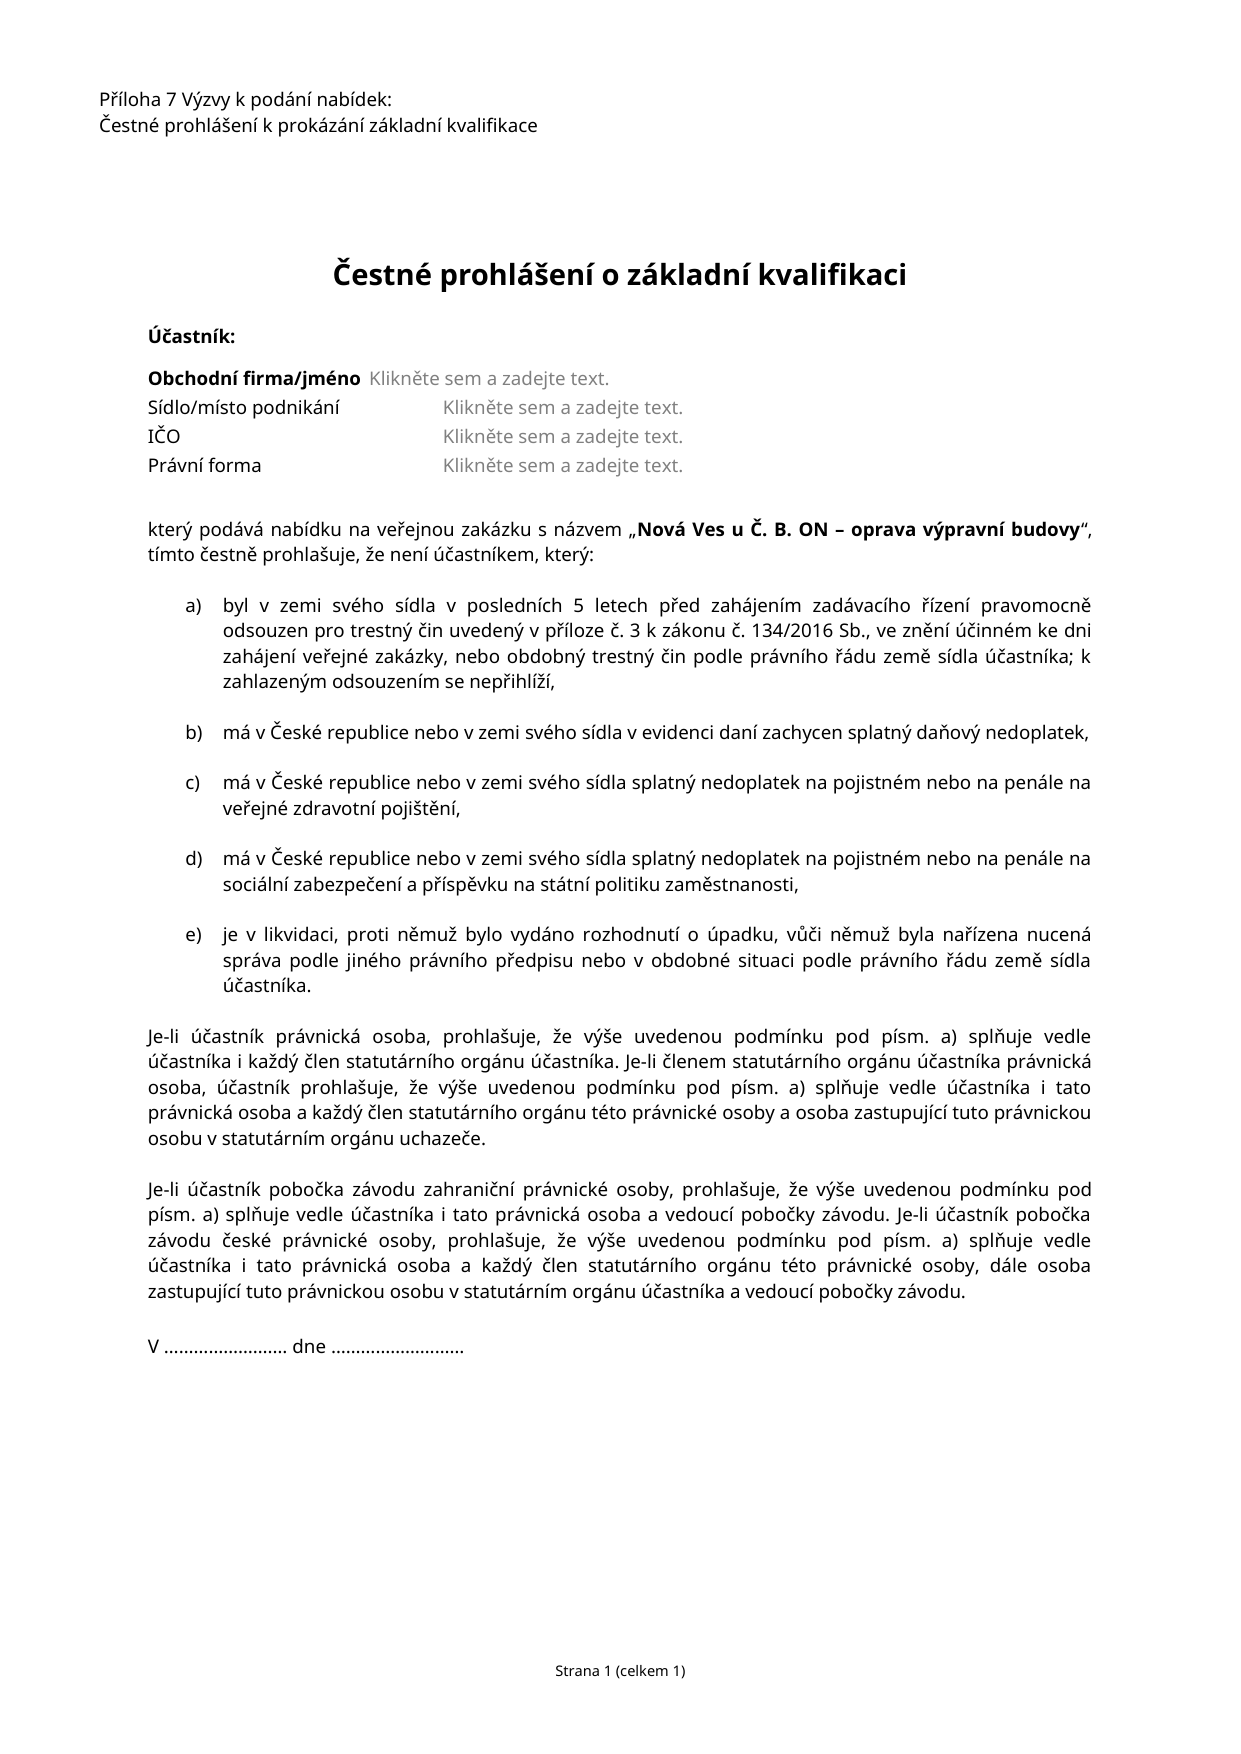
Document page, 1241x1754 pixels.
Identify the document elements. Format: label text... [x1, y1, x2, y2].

title Čestné prohlášení o základní kvalifikaci [148, 254, 1093, 293]
list je v likvidaci, proti němuž bylo vydáno rozhodnutí o úpadku, vůči němuž byla nařízena nucená správa podle jiného právního předpisu nebo v obdobné situaci podle právního řádu země sídla účastníka. [185, 922, 1093, 998]
text Obchodní firma/jméno [148, 362, 1093, 391]
text Účastník: [148, 318, 1093, 349]
text IČO [148, 420, 1093, 449]
list má v České republice nebo v zemi svého sídla v evidenci daní zachycen splatný daňový nedoplatek, [185, 719, 1093, 744]
list byl v zemi svého sídla v posledních 5 letech před zahájením zadávacího řízení pravomocně odsouzen pro trestný čin uvedený v příloze č. 3 k zákonu č. 134/2016 Sb., ve znění účinném ke dni zahájení veřejné zakázky, nebo obdobný trestný čin podle právního řádu země sídla účastníka; k zahlazeným odsouzením se nepřihlíží, [185, 592, 1093, 694]
text který podává nabídku na veřejnou zakázku s názvem „Nová Ves u Č. B. ON – oprava výpravní budovy“, tímto čestně prohlašuje, že není účastníkem, který: [148, 516, 1093, 567]
text Je-li účastník právnická osoba, prohlašuje, že výše uvedenou podmínku pod písm. a) splňuje vedle účastníka i každý člen statutárního orgánu účastníka. Je-li členem statutárního orgánu účastníka právnická osoba, účastník prohlašuje, že výše uvedenou podmínku pod písm. a) splňuje vedle účastníka i tato právnická osoba a každý člen statutárního orgánu této právnické osoby a osoba zastupující tuto právnickou osobu v statutárním orgánu uchazeče. [148, 1023, 1093, 1151]
list má v České republice nebo v zemi svého sídla splatný nedoplatek na pojistném nebo na penále na sociální zabezpečení a příspěvku na státní politiku zaměstnanosti, [185, 846, 1093, 897]
text Právní forma [148, 449, 1093, 478]
list má v České republice nebo v zemi svého sídla splatný nedoplatek na pojistném nebo na penále na veřejné zdravotní pojištění, [185, 769, 1093, 821]
text Sídlo/místo podnikání [148, 391, 1093, 420]
text V ………………….… dne ……………………… [148, 1329, 1092, 1358]
text Je-li účastník pobočka závodu zahraniční právnické osoby, prohlašuje, že výše uvedenou podmínku pod písm. a) splňuje vedle účastníka i tato právnická osoba a vedoucí pobočky závodu. Je-li účastník pobočka závodu české právnické osoby, prohlašuje, že výše uvedenou podmínku pod písm. a) splňuje vedle účastníka i tato právnická osoba a každý člen statutárního orgánu této právnické osoby, dále osoba zastupující tuto právnickou osobu v statutárním orgánu účastníka a vedoucí pobočky závodu. [148, 1176, 1093, 1304]
